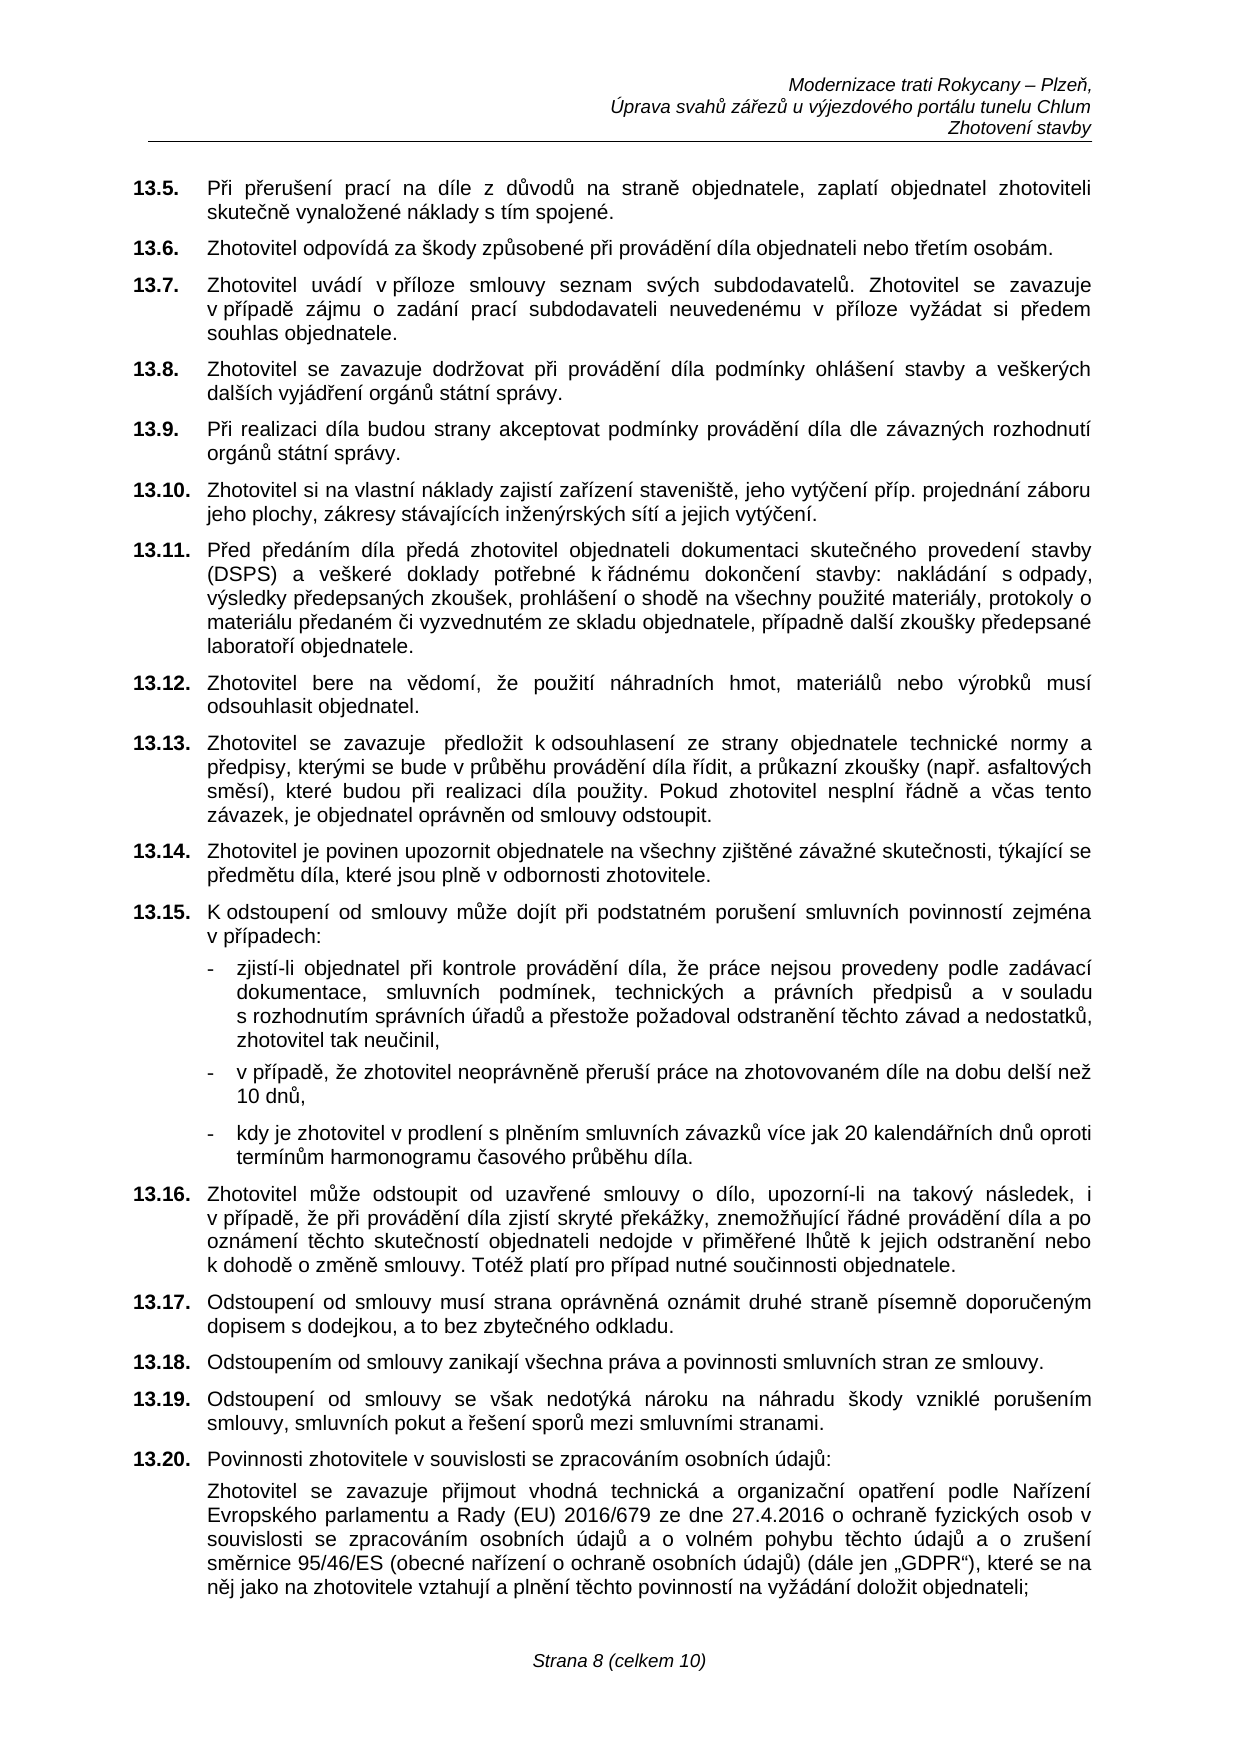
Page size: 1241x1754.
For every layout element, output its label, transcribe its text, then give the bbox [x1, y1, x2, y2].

list zjistí-li objednatel při kontrole provádění díla, že práce nejsou provedeny podle zadávací dokumentace, smluvních podmínek, technických a právních předpisů a v souladu s rozhodnutím správních úřadů a přestože požadoval odstranění těchto závad a nedostatků, zhotovitel tak neučinil, [207, 956, 1093, 1052]
text Zhotovitel se zavazuje předložit k odsouhlasení ze strany objednatele technické normy a předpisy, kterými se bude v průběhu provádění díla řídit, a průkazní zkoušky (např. asfaltových směsí), které budou při realizaci díla použity. Pokud zhotovitel nesplní řádně a včas tento závazek, je objednatel oprávněn od smlouvy odstoupit. [133, 731, 1092, 827]
text Před předáním díla předá zhotovitel objednateli dokumentaci skutečného provedení stavby (DSPS) a veškeré doklady potřebné k řádnému dokončení stavby: nakládání s odpady, výsledky předepsaných zkoušek, prohlášení o shodě na všechny použité materiály, protokoly o materiálu předaném či vyzvednutém ze skladu objednatele, případně další zkoušky předepsané laboratoří objednatele. [133, 538, 1092, 658]
list v případě, že zhotovitel neoprávněně přeruší práce na zhotovovaném díle na dobu delší než 10 dnů, [207, 1060, 1092, 1108]
text Zhotovitel může odstoupit od uzavřené smlouvy o dílo, upozorní-li na takový následek, i v případě, že při provádění díla zjistí skryté překážky, znemožňující řádné provádění díla a po oznámení těchto skutečností objednateli nedojde v přiměřené lhůtě k jejich odstranění nebo k dohodě o změně smlouvy. Totéž platí pro případ nutné součinnosti objednatele. [133, 1181, 1092, 1277]
text Odstoupením od smlouvy zanikají všechna práva a povinnosti smluvních stran ze smlouvy. [133, 1350, 1092, 1374]
text Zhotovitel si na vlastní náklady zajistí zařízení staveniště, jeho vytýčení příp. projednání záboru jeho plochy, zákresy stávajících inženýrských sítí a jejich vytýčení. [133, 478, 1092, 526]
text Zhotovitel je povinen upozornit objednatele na všechny zjištěné závažné skutečnosti, týkající se předmětu díla, které jsou plně v odbornosti zhotovitele. [133, 839, 1092, 887]
text Zhotovitel se zavazuje přijmout vhodná technická a organizační opatření podle Nařízení Evropského parlamentu a Rady (EU) 2016/679 ze dne 27.4.2016 o ochraně fyzických osob v souvislosti se zpracováním osobních údajů a o volném pohybu těchto údajů a o zrušení směrnice 95/46/ES (obecné nařízení o ochraně osobních údajů) (dále jen „GDPR“), které se na něj jako na zhotovitele vztahují a plnění těchto povinností na vyžádání doložit objednateli; [207, 1479, 1092, 1599]
text Odstoupení od smlouvy se však nedotýká nároku na náhradu škody vzniklé porušením smlouvy, smluvních pokut a řešení sporů mezi smluvními stranami. [133, 1387, 1092, 1434]
text Odstoupení od smlouvy musí strana oprávněná oznámit druhé straně písemně doporučeným dopisem s dodejkou, a to bez zbytečného odkladu. [133, 1290, 1092, 1338]
text Zhotovitel uvádí v příloze smlouvy seznam svých subdodavatelů. Zhotovitel se zavazuje v případě zájmu o zadání prací subdodavateli neuvedenému v příloze vyžádat si předem souhlas objednatele. [133, 272, 1092, 344]
text Při přerušení prací na díle z důvodů na straně objednatele, zaplatí objednatel zhotoviteli skutečně vynaložené náklady s tím spojené. [133, 176, 1092, 223]
text Zhotovitel se zavazuje dodržovat při provádění díla podmínky ohlášení stavby a veškerých dalších vyjádření orgánů státní správy. [133, 357, 1092, 405]
list kdy je zhotovitel v prodlení s plněním smluvních závazků více jak 20 kalendářních dnů oproti termínům harmonogramu časového průběhu díla. [207, 1121, 1092, 1169]
text Při realizaci díla budou strany akceptovat podmínky provádění díla dle závazných rozhodnutí orgánů státní správy. [133, 417, 1092, 465]
text K odstoupení od smlouvy může dojít při podstatném porušení smluvních povinností zejména v případech: [133, 899, 1092, 947]
text Povinnosti zhotovitele v souvislosti se zpracováním osobních údajů: [133, 1447, 1092, 1471]
text Zhotovitel bere na vědomí, že použití náhradních hmot, materiálů nebo výrobků musí odsouhlasit objednatel. [133, 670, 1092, 718]
text Zhotovitel odpovídá za škody způsobené při provádění díla objednateli nebo třetím osobám. [133, 236, 1092, 260]
